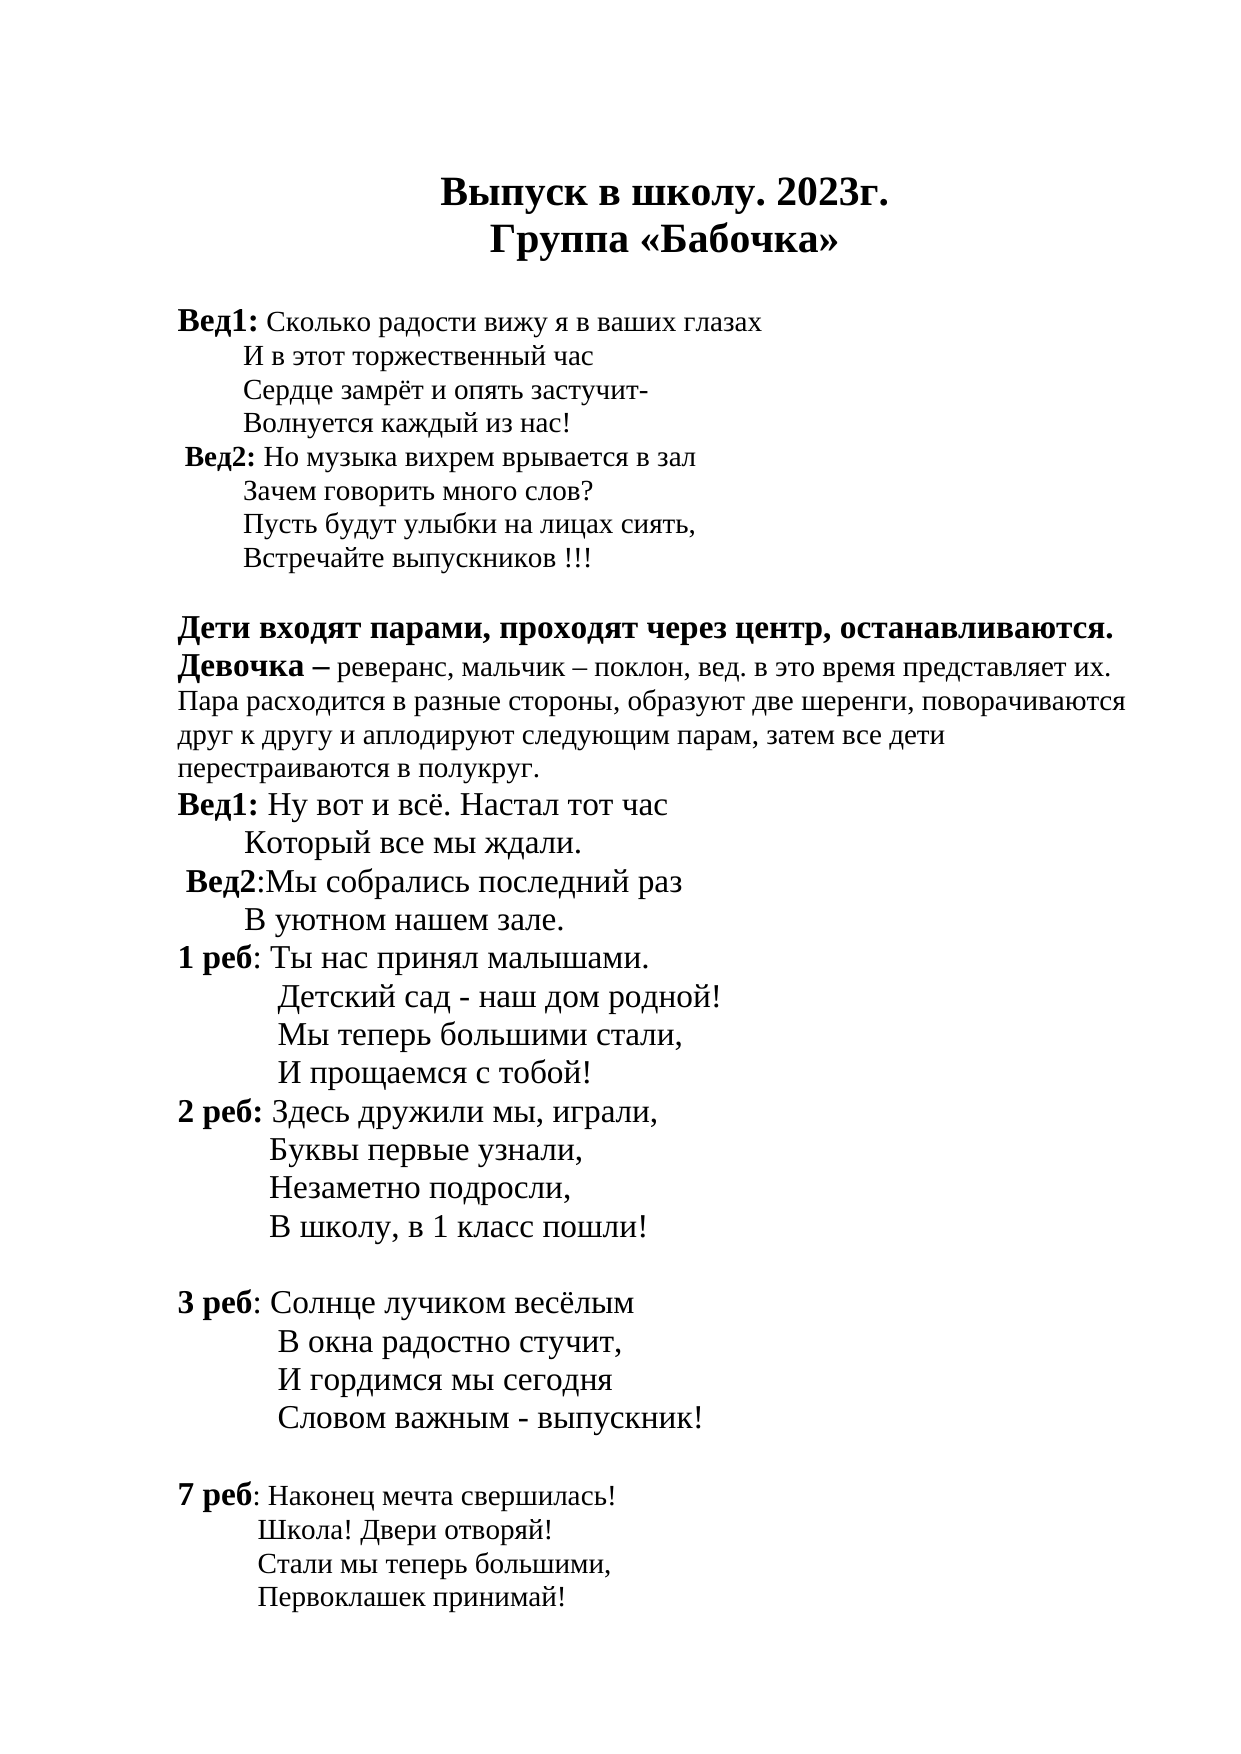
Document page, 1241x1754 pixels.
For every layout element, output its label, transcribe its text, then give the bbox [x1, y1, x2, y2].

text 7 реб: Наконец мечта свершилась! [177, 1474, 1152, 1512]
text Первоклашек принимай! [177, 1579, 1152, 1613]
text Вед2:Мы собрались последний раз [177, 861, 1152, 899]
text Который все мы ждали. [177, 822, 1152, 861]
text Пусть будут улыбки на лицах сиять, [177, 506, 1152, 540]
text Выпуск в школу. 2023г. [177, 166, 1152, 214]
text 1 реб: Ты нас принял малышами. [177, 937, 1152, 976]
text Встречайте выпускников !!! [177, 540, 1152, 573]
text Словом важным - выпускник! [177, 1397, 1152, 1436]
text Незаметно подросли, [177, 1167, 1152, 1206]
text И гордимся мы сегодня [177, 1359, 1152, 1397]
text Мы теперь большими стали, [177, 1014, 1152, 1052]
text Сердце замрёт и опять застучит- [177, 372, 1152, 406]
text Стали мы теперь большими, [177, 1546, 1152, 1579]
text В окна радостно стучит, [177, 1321, 1152, 1359]
text Волнуется каждый из нас! [177, 406, 1152, 439]
text Дети входят парами, проходят через центр, останавливаются. Девочка – реверанс, мальчик – поклон, вед. в это время представляет их. Пара расходится в разные стороны, образуют две шеренги, поворачиваются друг к другу и аплодируют следующим парам, затем все дети перестраиваются в полукруг. [177, 607, 1152, 784]
text В школу, в 1 класс пошли! [177, 1206, 1152, 1244]
text Школа! Двери отворяй! [177, 1512, 1152, 1546]
text Вед1: Ну вот и всё. Настал тот час [177, 784, 1152, 822]
text Детский сад - наш дом родной! [177, 976, 1152, 1014]
text Буквы первые узнали, [177, 1129, 1152, 1167]
text 3 реб: Солнце лучиком весёлым [177, 1282, 1152, 1321]
text Вед2: Но музыка вихрем врывается в зал [177, 439, 1152, 473]
text Вед1: Сколько радости вижу я в ваших глазах [177, 300, 1152, 338]
text Зачем говорить много слов? [177, 473, 1152, 506]
text И в этот торжественный час [177, 338, 1152, 372]
text 2 реб: Здесь дружили мы, играли, [177, 1091, 1152, 1129]
text И прощаемся с тобой! [177, 1052, 1152, 1091]
text В уютном нашем зале. [177, 899, 1152, 937]
text Группа «Бабочка» [177, 214, 1152, 262]
